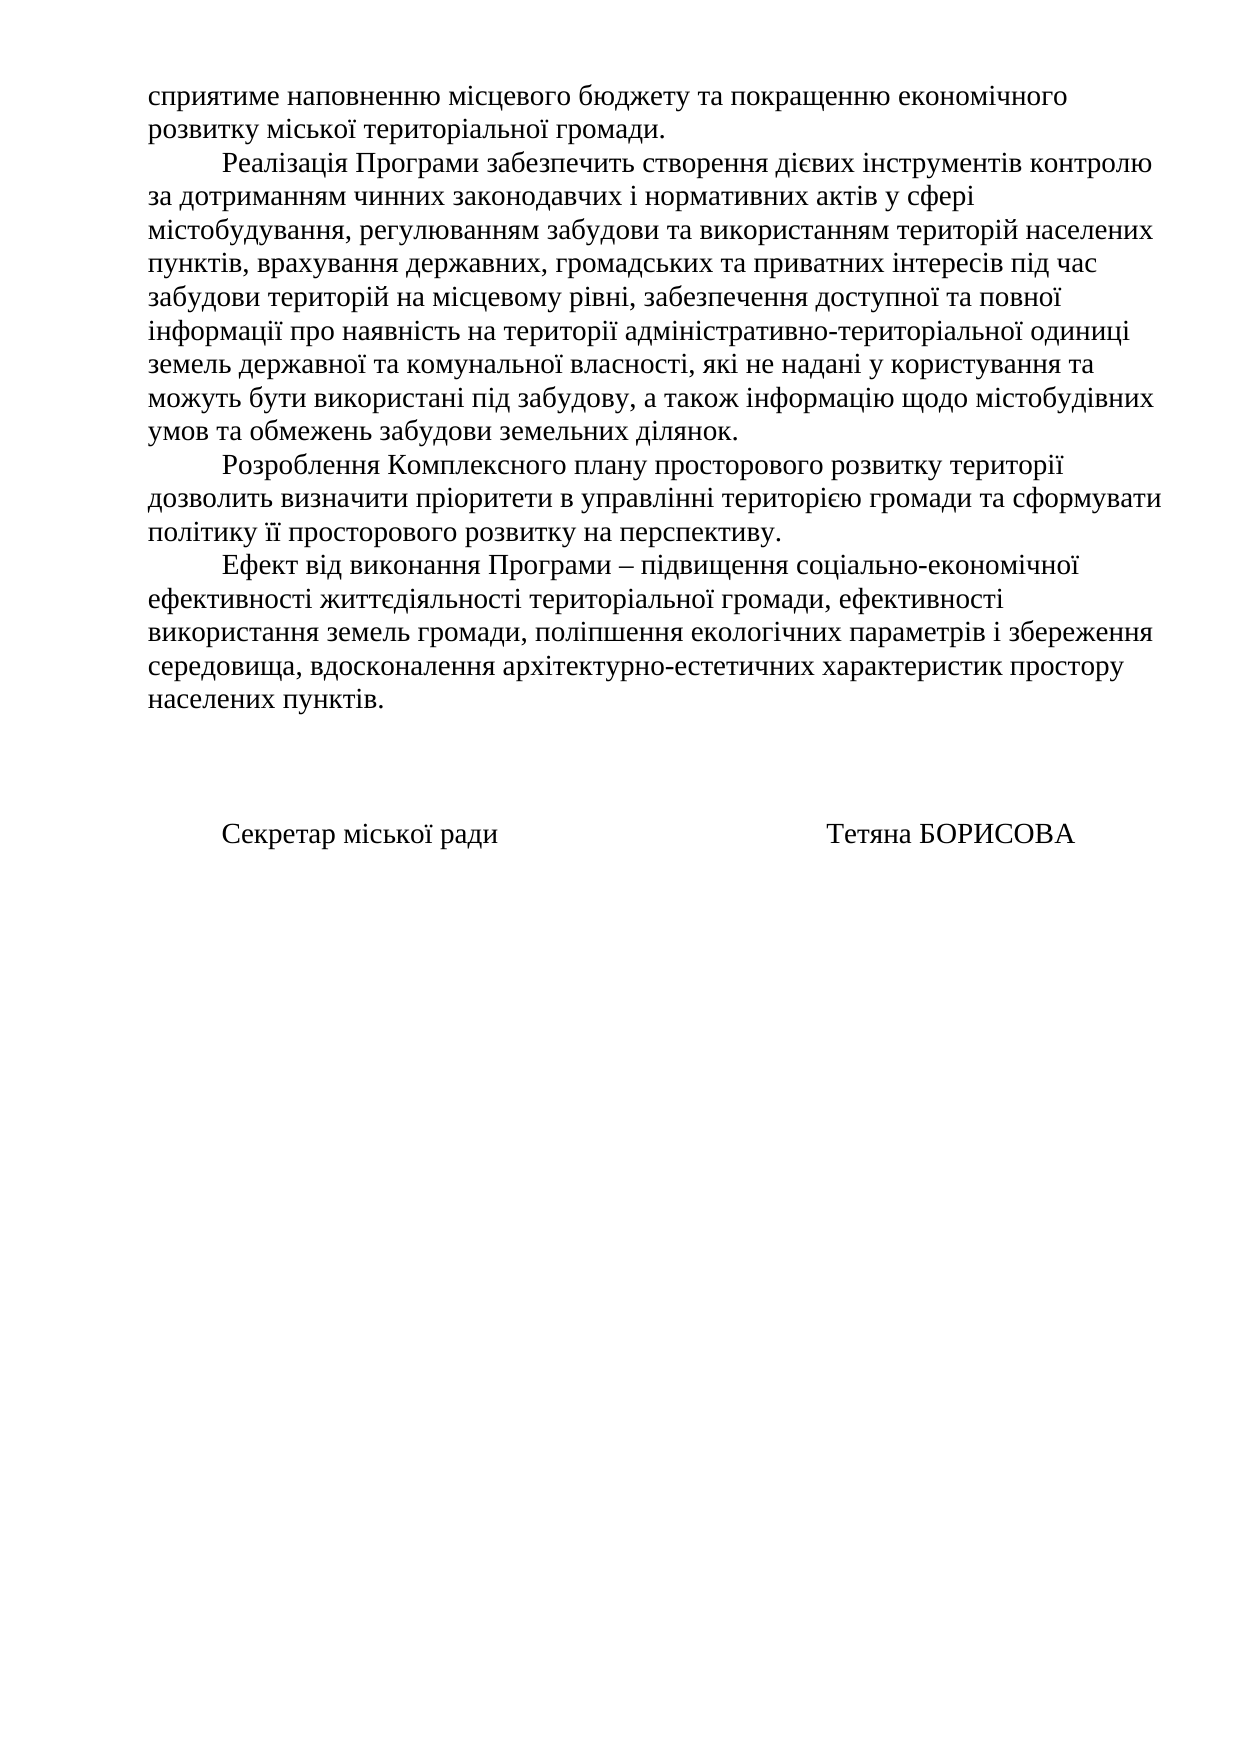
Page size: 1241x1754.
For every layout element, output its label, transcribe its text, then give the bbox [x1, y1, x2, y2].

text Секретар міської ради Тетяна БОРИСОВА [148, 816, 1167, 849]
text Реалізація Програми забезпечить створення дієвих інструментів контролю за дотриманням чинних законодавчих і нормативних актів у сфері містобудування, регулюванням забудови та використанням територій населених пунктів, врахування державних, громадських та приватних інтересів під час забудови територій на місцевому рівні, забезпечення доступної та повної інформації про наявність на території адміністративно-територіальної одиниці земель державної та комунальної власності, які не надані у користування та можуть бути використані під забудову, а також інформацію щодо містобудівних умов та обмежень забудови земельних ділянок. [148, 145, 1167, 447]
text сприятиме наповненню місцевого бюджету та покращенню економічного розвитку міської територіальної громади. [148, 78, 1167, 145]
text Ефект від виконання Програми – підвищення соціально-економічної ефективності життєдіяльності територіальної громади, ефективності використання земель громади, поліпшення екологічних параметрів і збереження середовища, вдосконалення архітектурно-естетичних характеристик простору населених пунктів. [148, 547, 1167, 715]
text Розроблення Комплексного плану просторового розвитку території дозволить визначити пріоритети в управлінні територією громади та сформувати політику її просторового розвитку на перспективу. [148, 447, 1167, 547]
